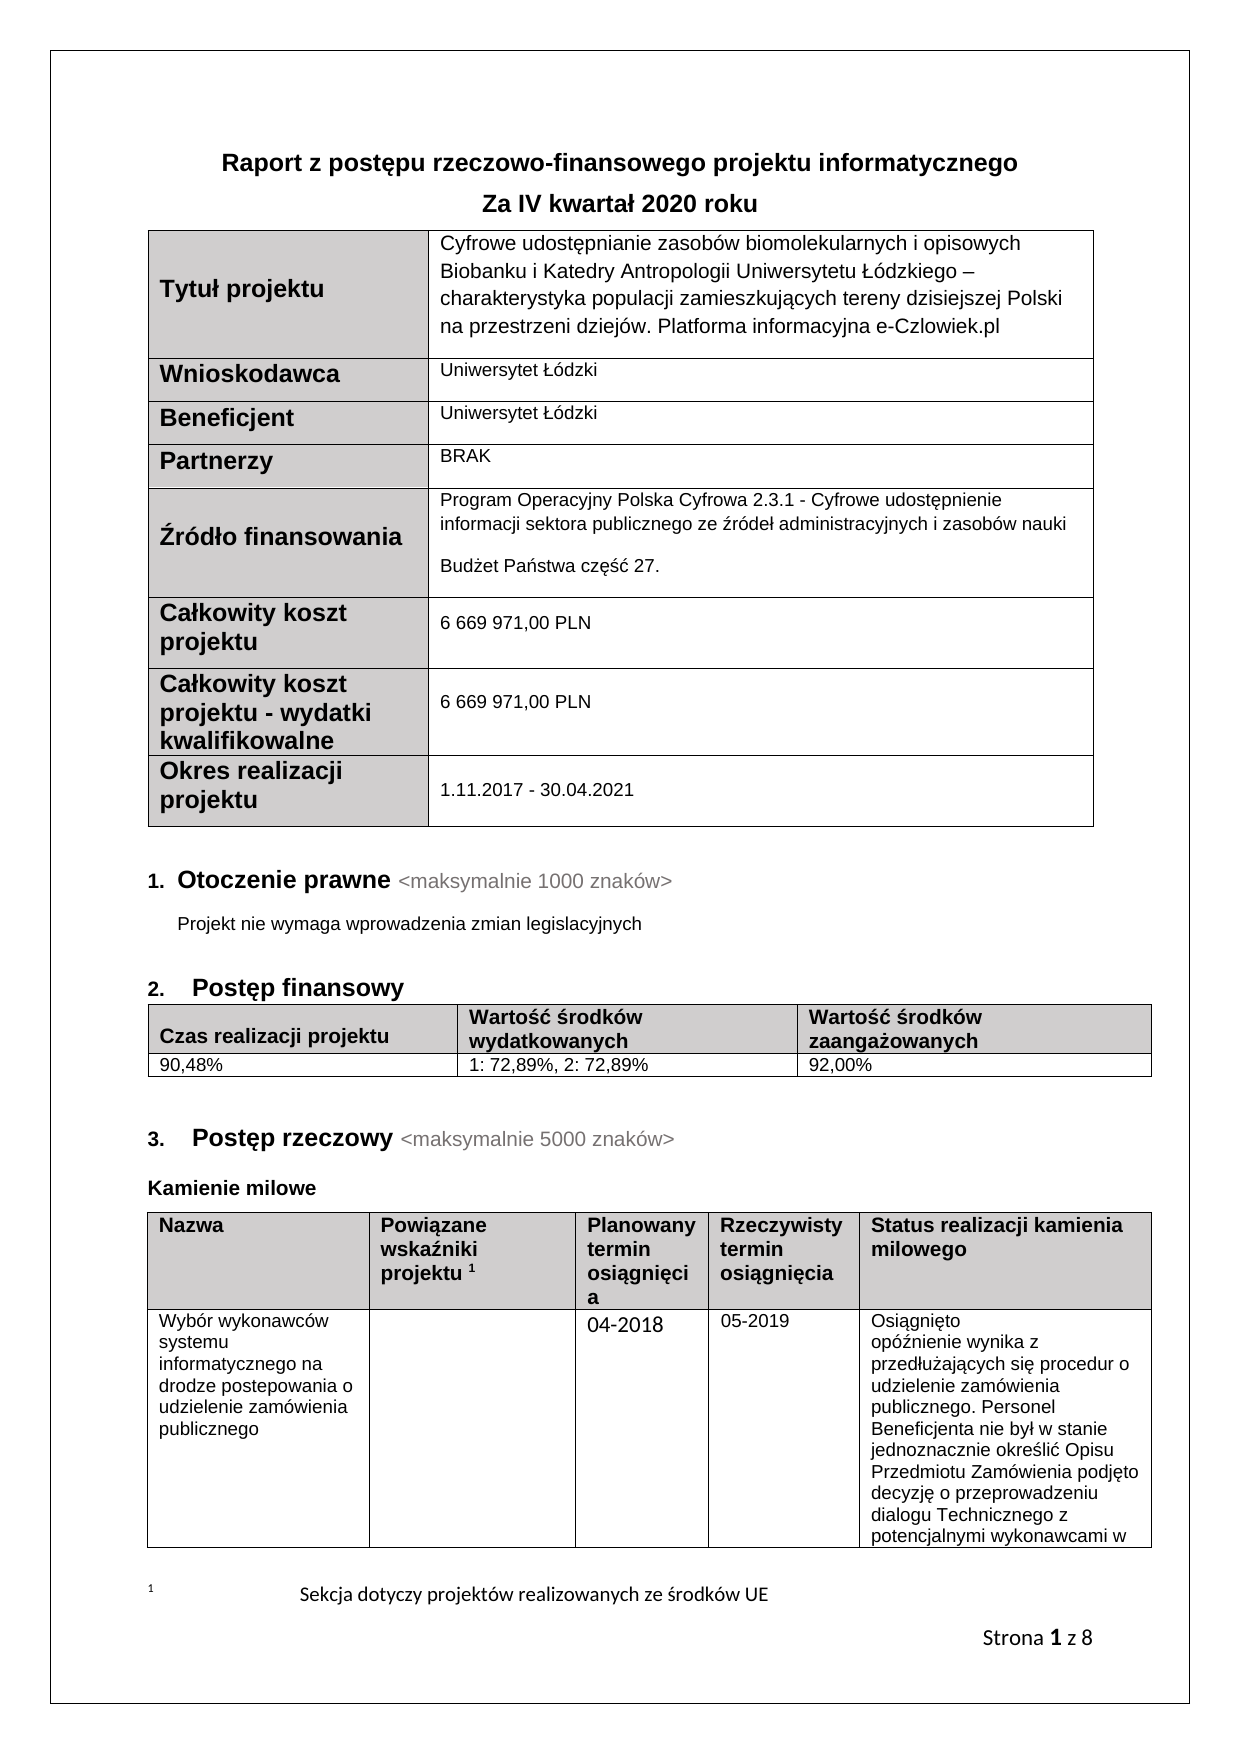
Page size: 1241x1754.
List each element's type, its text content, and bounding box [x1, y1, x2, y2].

subtitle Postęp rzeczowy <maksymalnie 5000 znaków> [147, 1123, 1093, 1152]
table_header Powiązane wskaźniki projektu [370, 1213, 575, 1309]
table_cell BRAK [429, 445, 1093, 487]
table_header Wartość środków wydatkowanych [458, 1005, 797, 1053]
table_header Wartość środków zaangażowanych [798, 1005, 1151, 1053]
text Kamienie milowe [147, 1175, 1093, 1199]
table_cell Program Operacyjny Polska Cyfrowa 2.3.1 - Cyfrowe udostępnienie informacji sektora publicznego ze źródeł administracyjnych i zasobów nauki Budżet Państwa część 27. [429, 489, 1093, 597]
table_header Planowany termin osiągnięcia [576, 1213, 708, 1309]
table_cell Beneficjent [149, 402, 428, 444]
table_cell 05-2019 [709, 1310, 859, 1547]
table_cell Całkowity koszt projektu [149, 598, 428, 668]
table_cell 92,00% [798, 1054, 1151, 1076]
subtitle Projekt nie wymaga wprowadzenia zmian legislacyjnych [147, 912, 1093, 934]
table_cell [148, 1310, 369, 1547]
table_cell 1.11.2017 - 30.04.2021 [429, 756, 1093, 826]
subtitle Raport z postępu rzeczowo-finansowego projektu informatycznego [147, 147, 1093, 176]
table_header Cyfrowe udostępnianie zasobów biomolekularnych i opisowych Biobanku i Katedry Antropologii Uniwersytetu Łódzkiego – charakterystyka populacji zamieszkujących tereny dzisiejszej Polski na przestrzeni dziejów. Platforma informacyjna e-Czlowiek.pl [429, 231, 1093, 358]
table_header Czas realizacji projektu [149, 1005, 457, 1053]
table_cell 6 669 971,00 PLN [429, 598, 1093, 668]
table_cell 90,48% [149, 1054, 457, 1076]
table_header Status realizacji kamienia milowego [860, 1213, 1151, 1309]
table_cell [370, 1310, 575, 1547]
subtitle Otoczenie prawne <maksymalnie 1000 znaków> [147, 865, 1063, 893]
table_cell 1: 72,89%, 2: 72,89% [458, 1054, 797, 1076]
table_cell Partnerzy [149, 445, 428, 487]
table_header Nazwa [148, 1213, 369, 1309]
subtitle Za IV kwartał 2020 roku [147, 189, 1093, 217]
table_header Tytuł projektu [149, 231, 428, 358]
table_cell 6 669 971,00 PLN [429, 669, 1093, 755]
table_cell Całkowity koszt projektu - wydatki kwalifikowalne [149, 669, 428, 755]
table_cell 04-2018 [576, 1310, 708, 1547]
table_cell Uniwersytet Łódzki [429, 402, 1093, 444]
table_cell Źródło finansowania [149, 489, 428, 597]
subtitle Postęp finansowy [147, 973, 1093, 1002]
table_cell Wnioskodawca [149, 359, 428, 401]
table_header Rzeczywisty termin osiągnięcia [709, 1213, 859, 1309]
table_cell Okres realizacji projektu [149, 756, 428, 826]
table_cell Uniwersytet Łódzki [429, 359, 1093, 401]
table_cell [860, 1310, 1151, 1547]
